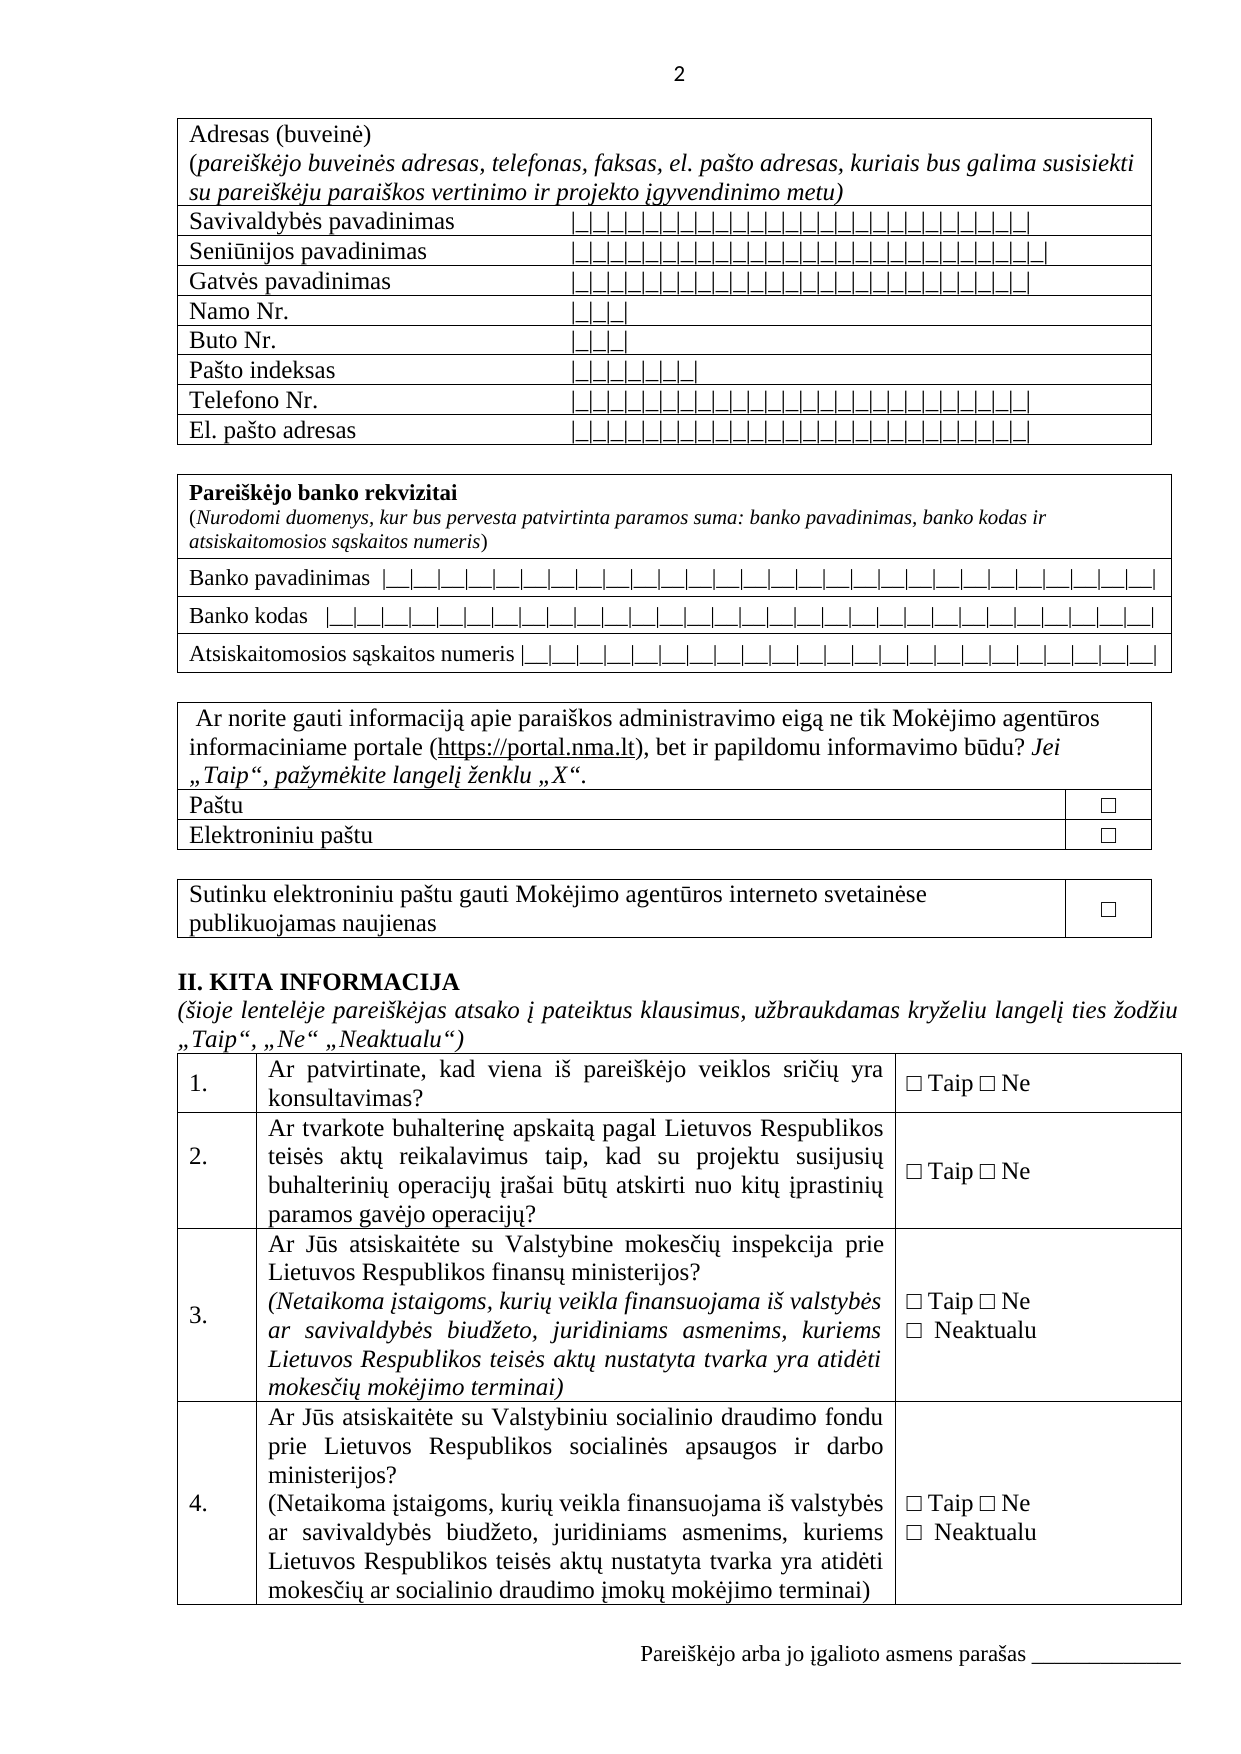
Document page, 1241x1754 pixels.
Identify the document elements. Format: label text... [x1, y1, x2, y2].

table_header □ Taip □ Ne [896, 1054, 1181, 1112]
table_cell |_|_|_| [559, 326, 1151, 354]
table_header □ [1066, 880, 1151, 937]
table_cell □ [1066, 790, 1151, 819]
table_cell Gatvės pavadinimas [178, 266, 559, 295]
text (šioje lentelėje pareiškėjas atsako į pateiktus klausimus, užbraukdamas kryželiu langelį ties žodžiu „Taip“, „Ne“ „Neaktualu“) [177, 996, 1181, 1053]
table_cell 4. [178, 1402, 256, 1603]
table_cell □ [1066, 820, 1151, 849]
table_cell Namo Nr. [178, 296, 559, 324]
table_cell Ar Jūs atsiskaitėte su Valstybine mokesčių inspekcija prie Lietuvos Respublikos finansų ministerijos? (Netaikoma įstaigoms, kurių veikla finansuojama iš valstybės ar savivaldybės biudžeto, juridiniams asmenims, kuriems Lietuvos Respublikos teisės aktų nustatyta tvarka yra atidėti mokesčių mokėjimo terminai) [257, 1229, 895, 1401]
table_header Ar patvirtinate, kad viena iš pareiškėjo veiklos sričių yra konsultavimas? [257, 1054, 895, 1112]
table_header Sutinku elektroniniu paštu gauti Mokėjimo agentūros interneto svetainėse publikuojamas naujienas [178, 880, 1065, 937]
table_cell Telefono Nr. [178, 385, 559, 414]
table_cell Buto Nr. [178, 326, 559, 354]
table_cell Paštu [178, 790, 1065, 819]
table_cell Atsiskaitomosios sąskaitos numeris |__|__|__|__|__|__|__|__|__|__|__|__|__|__|__|__|__|__|__|__|__|__|__| [178, 634, 1171, 672]
table_header Ar norite gauti informaciją apie paraiškos administravimo eigą ne tik Mokėjimo agentūros informaciniame portale (https://portal.nma.lt), bet ir papildomu informavimo būdu? Jei „Taip“, pažymėkite langelį ženklu „X“. [178, 703, 1151, 789]
table_cell Pašto indeksas [178, 355, 559, 384]
table_cell Savivaldybės pavadinimas [178, 206, 559, 235]
table_cell 3. [178, 1229, 256, 1401]
table_cell El. pašto adresas [178, 415, 559, 444]
table_cell Ar Jūs atsiskaitėte su Valstybiniu socialinio draudimo fondu prie Lietuvos Respublikos socialinės apsaugos ir darbo ministerijos? (Netaikoma įstaigoms, kurių veikla finansuojama iš valstybės ar savivaldybės biudžeto, juridiniams asmenims, kuriems Lietuvos Respublikos teisės aktų nustatyta tvarka yra atidėti mokesčių ar socialinio draudimo įmokų mokėjimo terminai) [257, 1402, 895, 1603]
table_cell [896, 1402, 1181, 1603]
table_cell |_|_|_| [559, 296, 1151, 324]
table_cell |_|_|_|_|_|_|_|_|_|_|_|_|_|_|_|_|_|_|_|_|_|_|_|_|_|_| [559, 266, 1151, 295]
table_cell □ Taip □ Ne □ Neaktualu [896, 1229, 1181, 1401]
table_cell Ar tvarkote buhalterinę apskaitą pagal Lietuvos Respublikos teisės aktų reikalavimus taip, kad su projektu susijusių buhalterinių operacijų įrašai būtų atskirti nuo kitų įprastinių paramos gavėjo operacijų? [257, 1113, 895, 1228]
table_cell |_|_|_|_|_|_|_|_|_|_|_|_|_|_|_|_|_|_|_|_|_|_|_|_|_|_|_| [559, 236, 1151, 265]
table_cell |_|_|_|_|_|_|_|_|_|_|_|_|_|_|_|_|_|_|_|_|_|_|_|_|_|_| [559, 206, 1151, 235]
table_cell Elektroniniu paštu [178, 820, 1065, 849]
text II. KITA INFORMACIJA [177, 967, 1181, 996]
table_header Adresas (buveinė) (pareiškėjo buveinės adresas, telefonas, faksas, el. pašto adresas, kuriais bus galima susisiekti su pareiškėju paraiškos vertinimo ir projekto įgyvendinimo metu) [178, 119, 1151, 205]
table_cell |_|_|_|_|_|_|_| [559, 355, 1151, 384]
table_cell Seniūnijos pavadinimas [178, 236, 559, 265]
table_cell |_|_|_|_|_|_|_|_|_|_|_|_|_|_|_|_|_|_|_|_|_|_|_|_|_|_| [559, 385, 1151, 414]
table_cell 2. [178, 1113, 256, 1228]
table_header 1. [178, 1054, 256, 1112]
table_cell □ Taip □ Ne [896, 1113, 1181, 1228]
table_cell Banko kodas |__|__|__|__|__|__|__|__|__|__|__|__|__|__|__|__|__|__|__|__|__|__|__|__|__|__|__|__|__|__| [178, 597, 1171, 633]
table_header Pareiškėjo banko rekvizitai (Nurodomi duomenys, kur bus pervesta patvirtinta paramos suma: banko pavadinimas, banko kodas ir atsiskaitomosios sąskaitos numeris) [178, 475, 1171, 557]
table_cell |_|_|_|_|_|_|_|_|_|_|_|_|_|_|_|_|_|_|_|_|_|_|_|_|_|_| [559, 415, 1151, 444]
table_cell Banko pavadinimas |__|__|__|__|__|__|__|__|__|__|__|__|__|__|__|__|__|__|__|__|__|__|__|__|__|__|__|__| [178, 559, 1171, 596]
